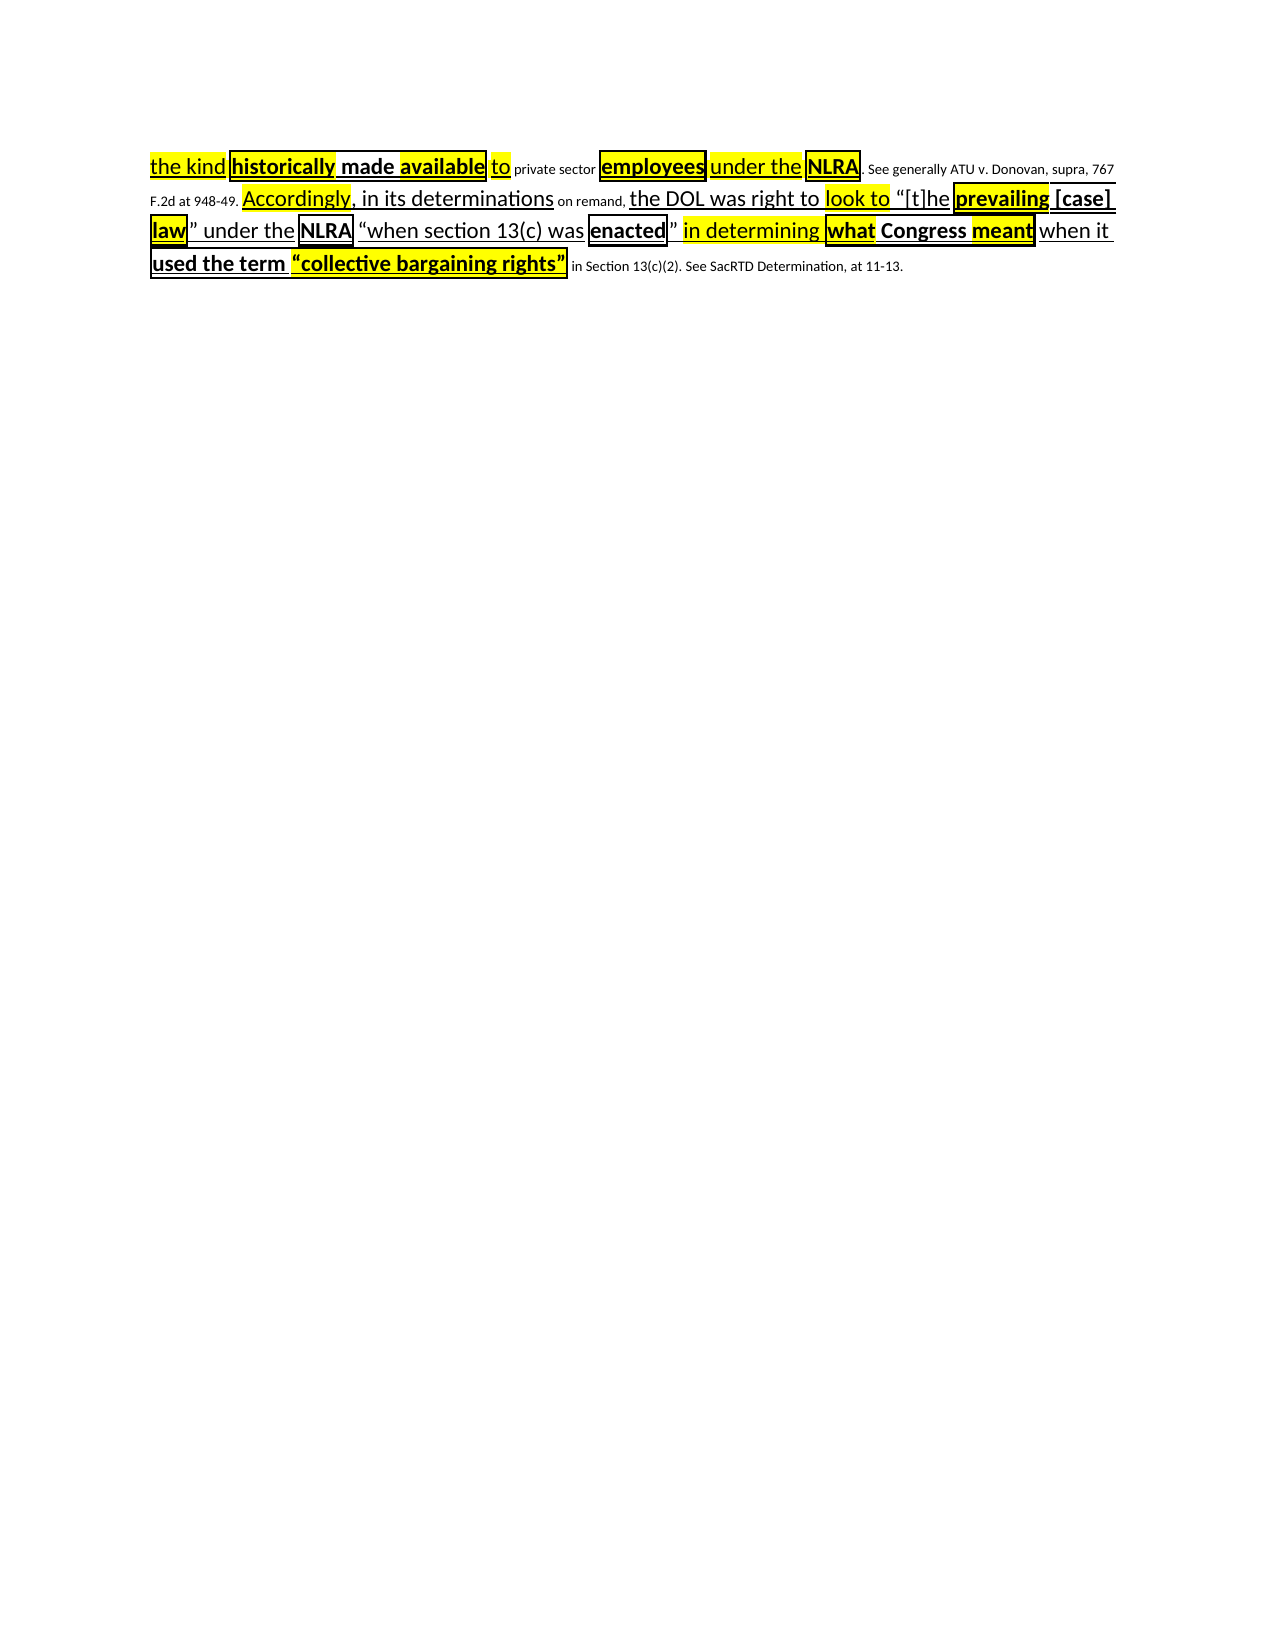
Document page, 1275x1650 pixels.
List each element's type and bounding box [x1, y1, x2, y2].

text [150, 150, 1125, 279]
